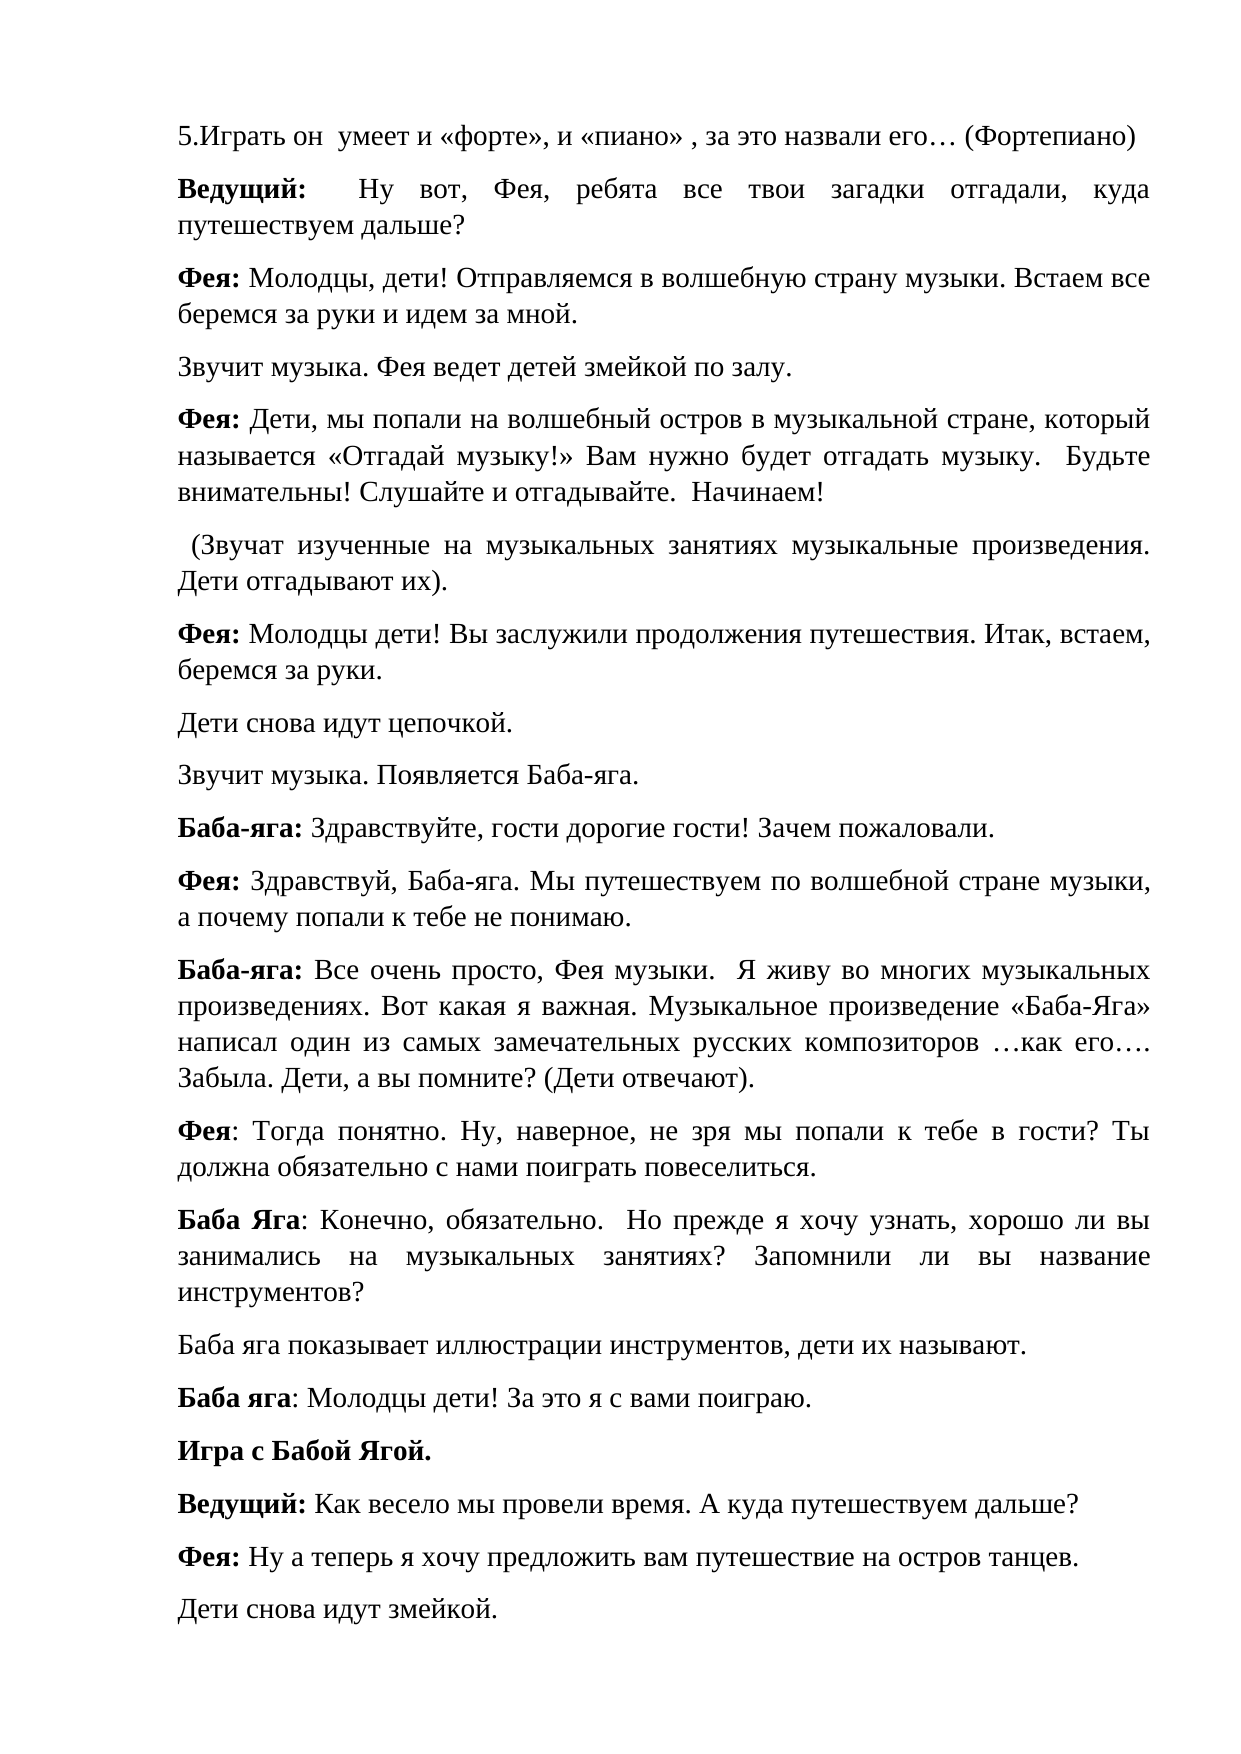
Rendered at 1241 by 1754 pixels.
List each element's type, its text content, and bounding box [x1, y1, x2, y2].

text Дети снова идут змейкой. [177, 1591, 1152, 1625]
text Баба Яга: Конечно, обязательно. Но прежде я хочу узнать, хорошо ли вы занимались на музыкальных занятиях? Запомнили ли вы название инструментов? [177, 1202, 1152, 1308]
text 5.Играть он умеет и «форте», и «пиано» , за это назвали его… (Фортепиано) [177, 118, 1152, 152]
text (Звучат изученные на музыкальных занятиях музыкальные произведения. Дети отгадывают их). [177, 527, 1152, 596]
text Баба-яга: Все очень просто, Фея музыки. Я живу во многих музыкальных произведениях. Вот какая я важная. Музыкальное произведение «Баба-Яга» написал один из самых замечательных русских композиторов …как его…. Забыла. Дети, а вы помните? (Дети отвечают). [177, 952, 1152, 1094]
text Фея: Дети, мы попали на волшебный остров в музыкальной стране, который называется «Отгадай музыку!» Вам нужно будет отгадать музыку. Будьте внимательны! Слушайте и отгадывайте. Начинаем! [177, 402, 1152, 507]
text Баба-яга: Здравствуйте, гости дорогие гости! Зачем пожаловали. [177, 810, 1152, 844]
text Фея: Здравствуй, Баба-яга. Мы путешествуем по волшебной стране музыки, а почему попали к тебе не понимаю. [177, 863, 1152, 933]
text Фея: Молодцы, дети! Отправляемся в волшебную страну музыки. Встаем все беремся за руки и идем за мной. [177, 260, 1152, 329]
text Ведущий: Ну вот, Фея, ребята все твои загадки отгадали, куда путешествуем дальше? [177, 171, 1152, 241]
text Игра с Бабой Ягой. [177, 1433, 1152, 1467]
text Баба яга показывает иллюстрации инструментов, дети их называют. [177, 1327, 1152, 1361]
text Фея: Молодцы дети! Вы заслужили продолжения путешествия. Итак, встаем, беремся за руки. [177, 616, 1152, 685]
text Баба яга: Молодцы дети! За это я с вами поиграю. [177, 1380, 1152, 1414]
text Звучит музыка. Фея ведет детей змейкой по залу. [177, 349, 1152, 382]
text Фея: Тогда понятно. Ну, наверное, не зря мы попали к тебе в гости? Ты должна обязательно с нами поиграть повеселиться. [177, 1113, 1152, 1183]
text Дети снова идут цепочкой. [177, 705, 1152, 738]
text Фея: Ну а теперь я хочу предложить вам путешествие на остров танцев. [177, 1539, 1152, 1572]
text Звучит музыка. Появляется Баба-яга. [177, 757, 1152, 791]
text Ведущий: Как весело мы провели время. А куда путешествуем дальше? [177, 1486, 1152, 1519]
